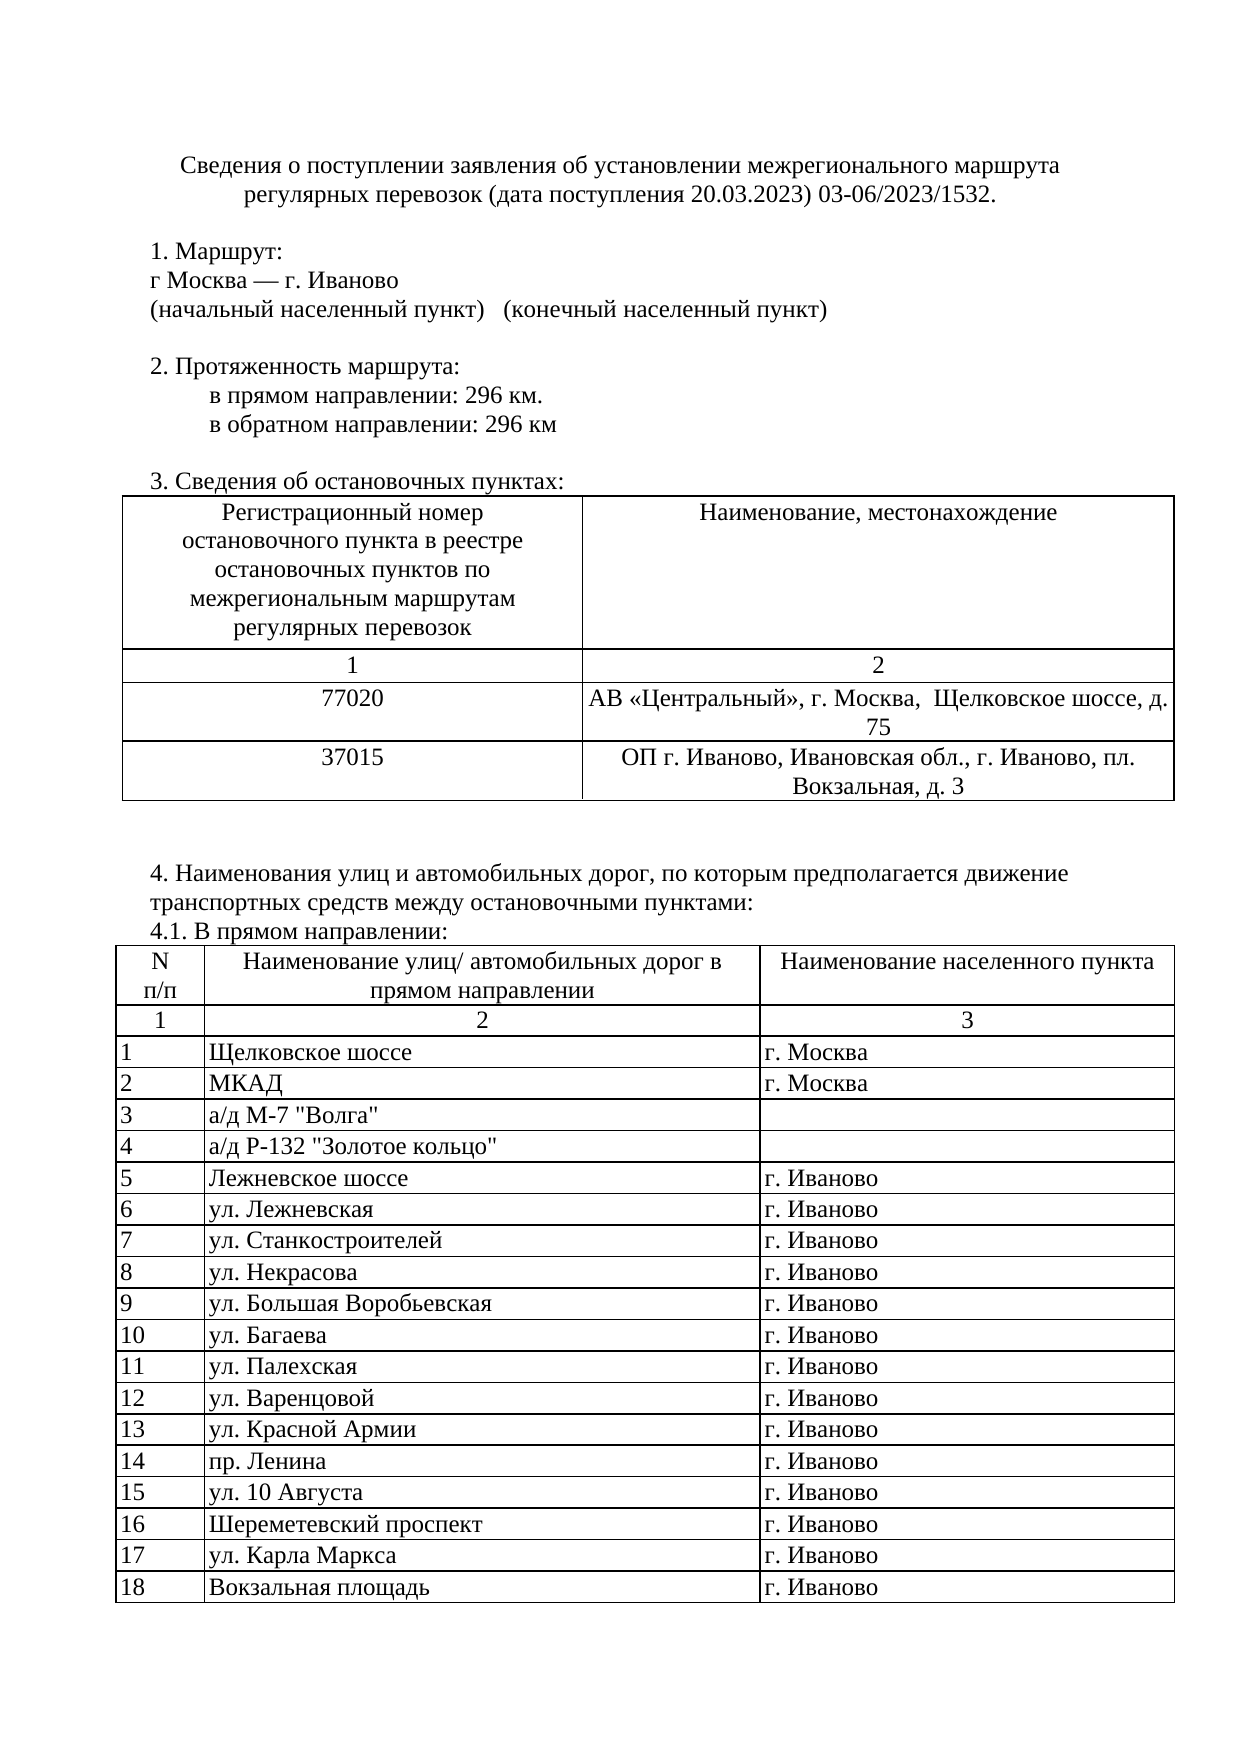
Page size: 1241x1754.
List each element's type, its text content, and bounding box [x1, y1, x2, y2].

table_cell 77020 [123, 683, 582, 740]
table_cell а/д М-7 "Волга" [205, 1100, 759, 1130]
table_cell 5 [117, 1163, 204, 1193]
table_cell 1 [123, 650, 582, 681]
table_cell Вокзальная площадь [205, 1572, 759, 1602]
table_cell г. Иваново [761, 1289, 1174, 1318]
table_cell ул. Станкостроителей [205, 1226, 759, 1256]
table_cell АВ «Центральный», г. Москва, Щелковское шоссе, д. 75 [583, 683, 1173, 740]
table_cell г. Иваново [761, 1383, 1174, 1413]
table_cell г. Иваново [761, 1415, 1174, 1444]
table_cell г. Иваново [761, 1509, 1174, 1539]
table_cell г. Иваново [761, 1572, 1174, 1602]
table_cell Щелковское шоссе [205, 1037, 759, 1067]
table_cell г. Иваново [761, 1194, 1174, 1224]
table_cell ул. Большая Воробьевская [205, 1289, 759, 1318]
table_cell 15 [117, 1477, 204, 1507]
table_cell г. Москва [761, 1037, 1174, 1067]
text в обратном направлении: 296 км [150, 409, 1090, 437]
table_cell 8 [117, 1257, 204, 1287]
table_cell г. Иваново [761, 1257, 1174, 1287]
table_cell ул. Красной Армии [205, 1415, 759, 1444]
table_cell Шереметевский проспект [205, 1509, 759, 1539]
table_cell 9 [117, 1289, 204, 1318]
table_cell г. Иваново [761, 1446, 1174, 1476]
table_cell ул. Варенцовой [205, 1383, 759, 1413]
table_cell 2 [205, 1006, 759, 1035]
table_cell г. Иваново [761, 1352, 1174, 1381]
table_cell ул. Палехская [205, 1352, 759, 1381]
text 1. Маршрут: [150, 236, 1090, 265]
table_cell ул. Лежневская [205, 1194, 759, 1224]
table_cell 3 [117, 1100, 204, 1130]
table_cell [761, 1131, 1174, 1161]
table_cell 4 [117, 1131, 204, 1161]
table_cell 12 [117, 1383, 204, 1413]
table_cell 1 [117, 1006, 204, 1035]
table_cell 3 [761, 1006, 1174, 1035]
table_cell 16 [117, 1509, 204, 1539]
table_header Наименование улиц/ автомобильных дорог в прямом направлении [205, 946, 759, 1004]
table_cell ул. Карла Маркса [205, 1540, 759, 1570]
text 2. Протяженность маршрута: [150, 351, 1090, 380]
text г Москва — г. Иваново [150, 265, 1090, 294]
table_header Наименование, местонахождение [583, 497, 1173, 648]
table_cell 11 [117, 1352, 204, 1381]
table_cell 7 [117, 1226, 204, 1256]
table_cell г. Иваново [761, 1320, 1174, 1350]
table_cell ОП г. Иваново, Ивановская обл., г. Иваново, пл. Вокзальная, д. 3 [583, 742, 1173, 799]
table_cell пр. Ленина [205, 1446, 759, 1476]
table_cell 37015 [123, 742, 582, 799]
table_cell г. Иваново [761, 1163, 1174, 1193]
table_cell ул. Багаева [205, 1320, 759, 1350]
table_cell ул. 10 Августа [205, 1477, 759, 1507]
table_cell 2 [583, 650, 1173, 681]
text 4. Наименования улиц и автомобильных дорог, по которым предполагается движение транспортных средств между остановочными пунктами: [150, 858, 1090, 916]
table_cell ул. Некрасова [205, 1257, 759, 1287]
table_cell 10 [117, 1320, 204, 1350]
table_cell 18 [117, 1572, 204, 1602]
table_cell [761, 1100, 1174, 1130]
table_cell Лежневское шоссе [205, 1163, 759, 1193]
table_header Наименование населенного пункта [761, 946, 1174, 1004]
text в прямом направлении: 296 км. [150, 380, 1090, 409]
table_header N п/п [117, 946, 204, 1004]
table_cell 17 [117, 1540, 204, 1570]
table_cell г. Иваново [761, 1477, 1174, 1507]
table_cell г. Иваново [761, 1540, 1174, 1570]
table_cell г. Москва [761, 1068, 1174, 1098]
text 4.1. В прямом направлении: [150, 916, 1090, 945]
table_header Регистрационный номер остановочного пункта в реестре остановочных пунктов по межрегиональным маршрутам регулярных перевозок [123, 497, 582, 648]
table_cell МКАД [205, 1068, 759, 1098]
table_cell а/д Р-132 "Золотое кольцо" [205, 1131, 759, 1161]
table_cell 13 [117, 1415, 204, 1444]
text 3. Сведения об остановочных пунктах: [150, 466, 1090, 495]
table_cell 14 [117, 1446, 204, 1476]
table_cell 6 [117, 1194, 204, 1224]
text (начальный населенный пункт) (конечный населенный пункт) [150, 294, 1090, 322]
table_cell 1 [117, 1037, 204, 1067]
text Сведения о поступлении заявления об установлении межрегионального маршрута регулярных перевозок (дата поступления 20.03.2023) 03-06/2023/1532. [150, 150, 1090, 207]
table_cell г. Иваново [761, 1226, 1174, 1256]
table_cell 2 [117, 1068, 204, 1098]
